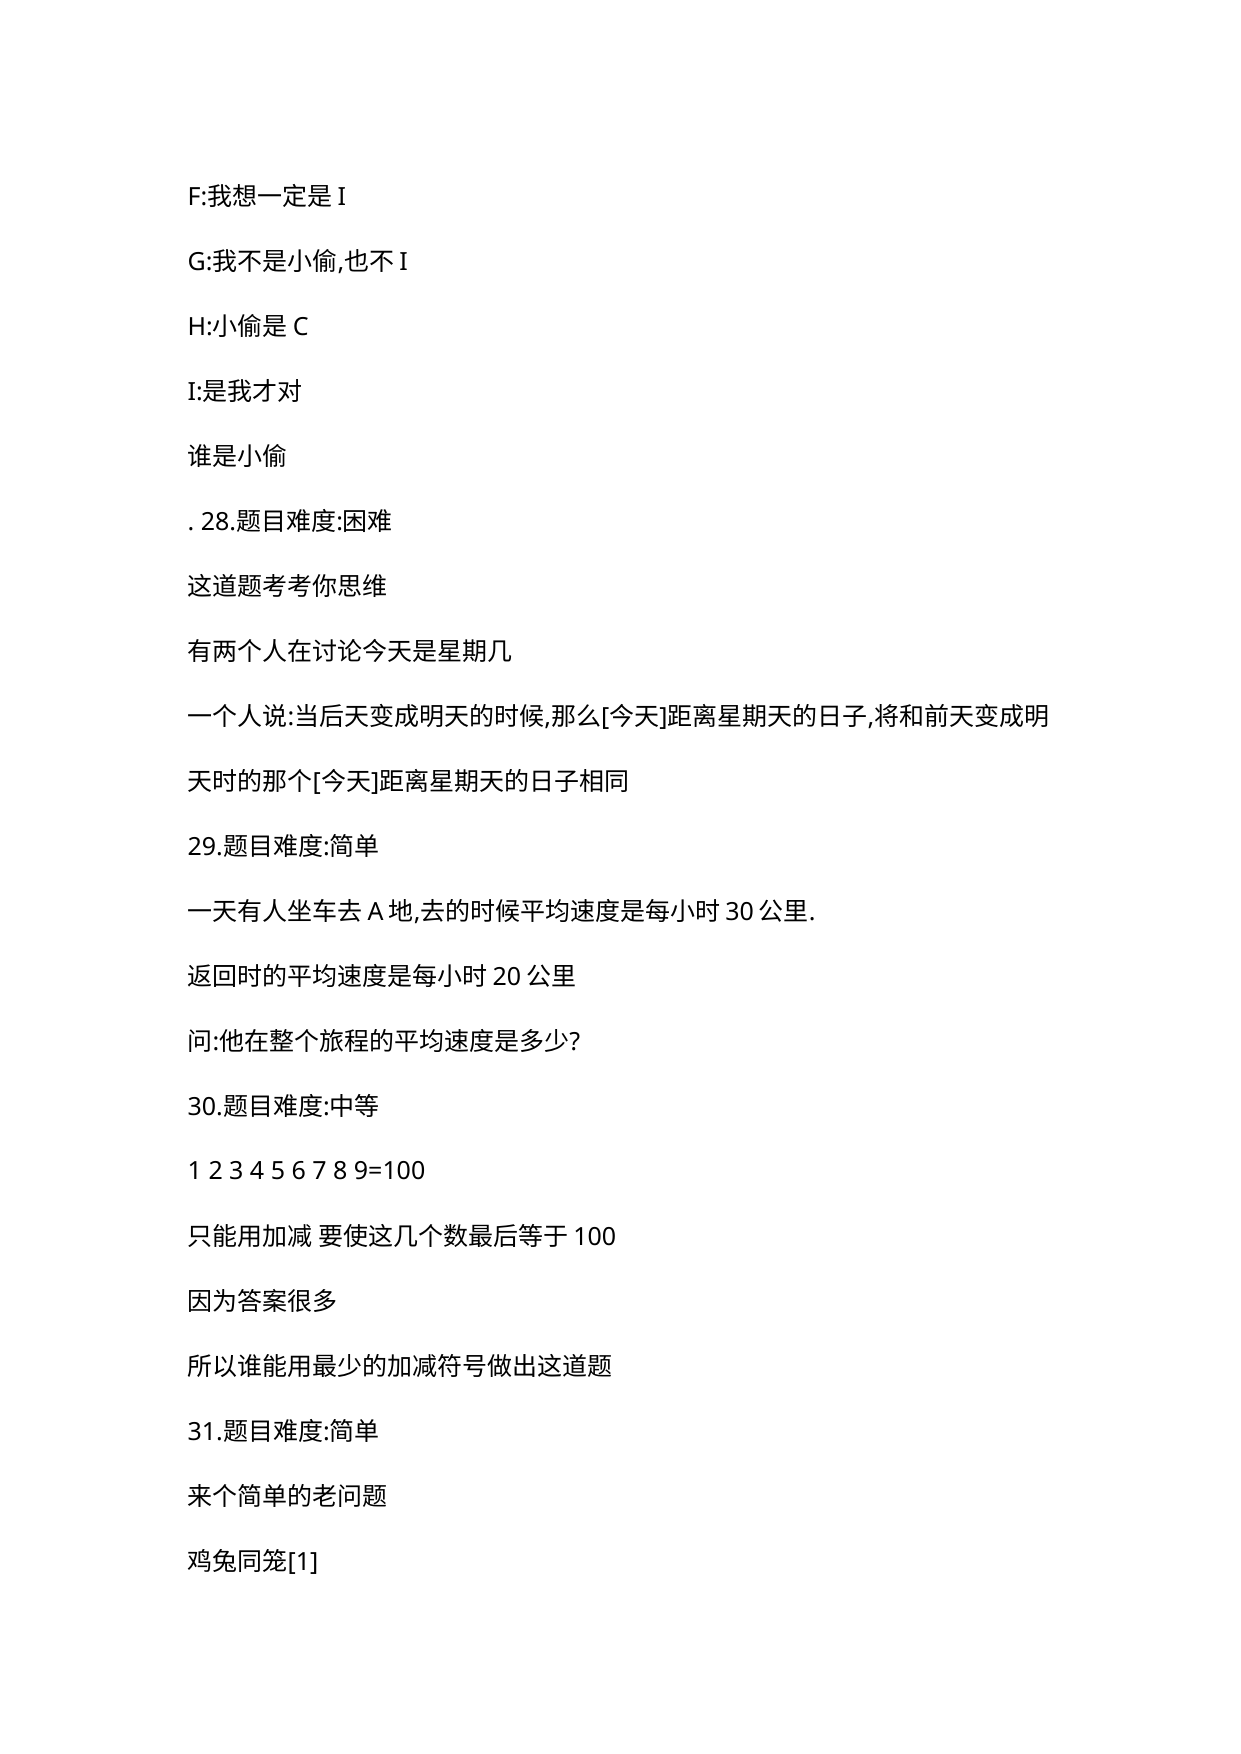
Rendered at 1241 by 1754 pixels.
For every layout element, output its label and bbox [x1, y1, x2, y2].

text [187, 162, 1053, 1592]
